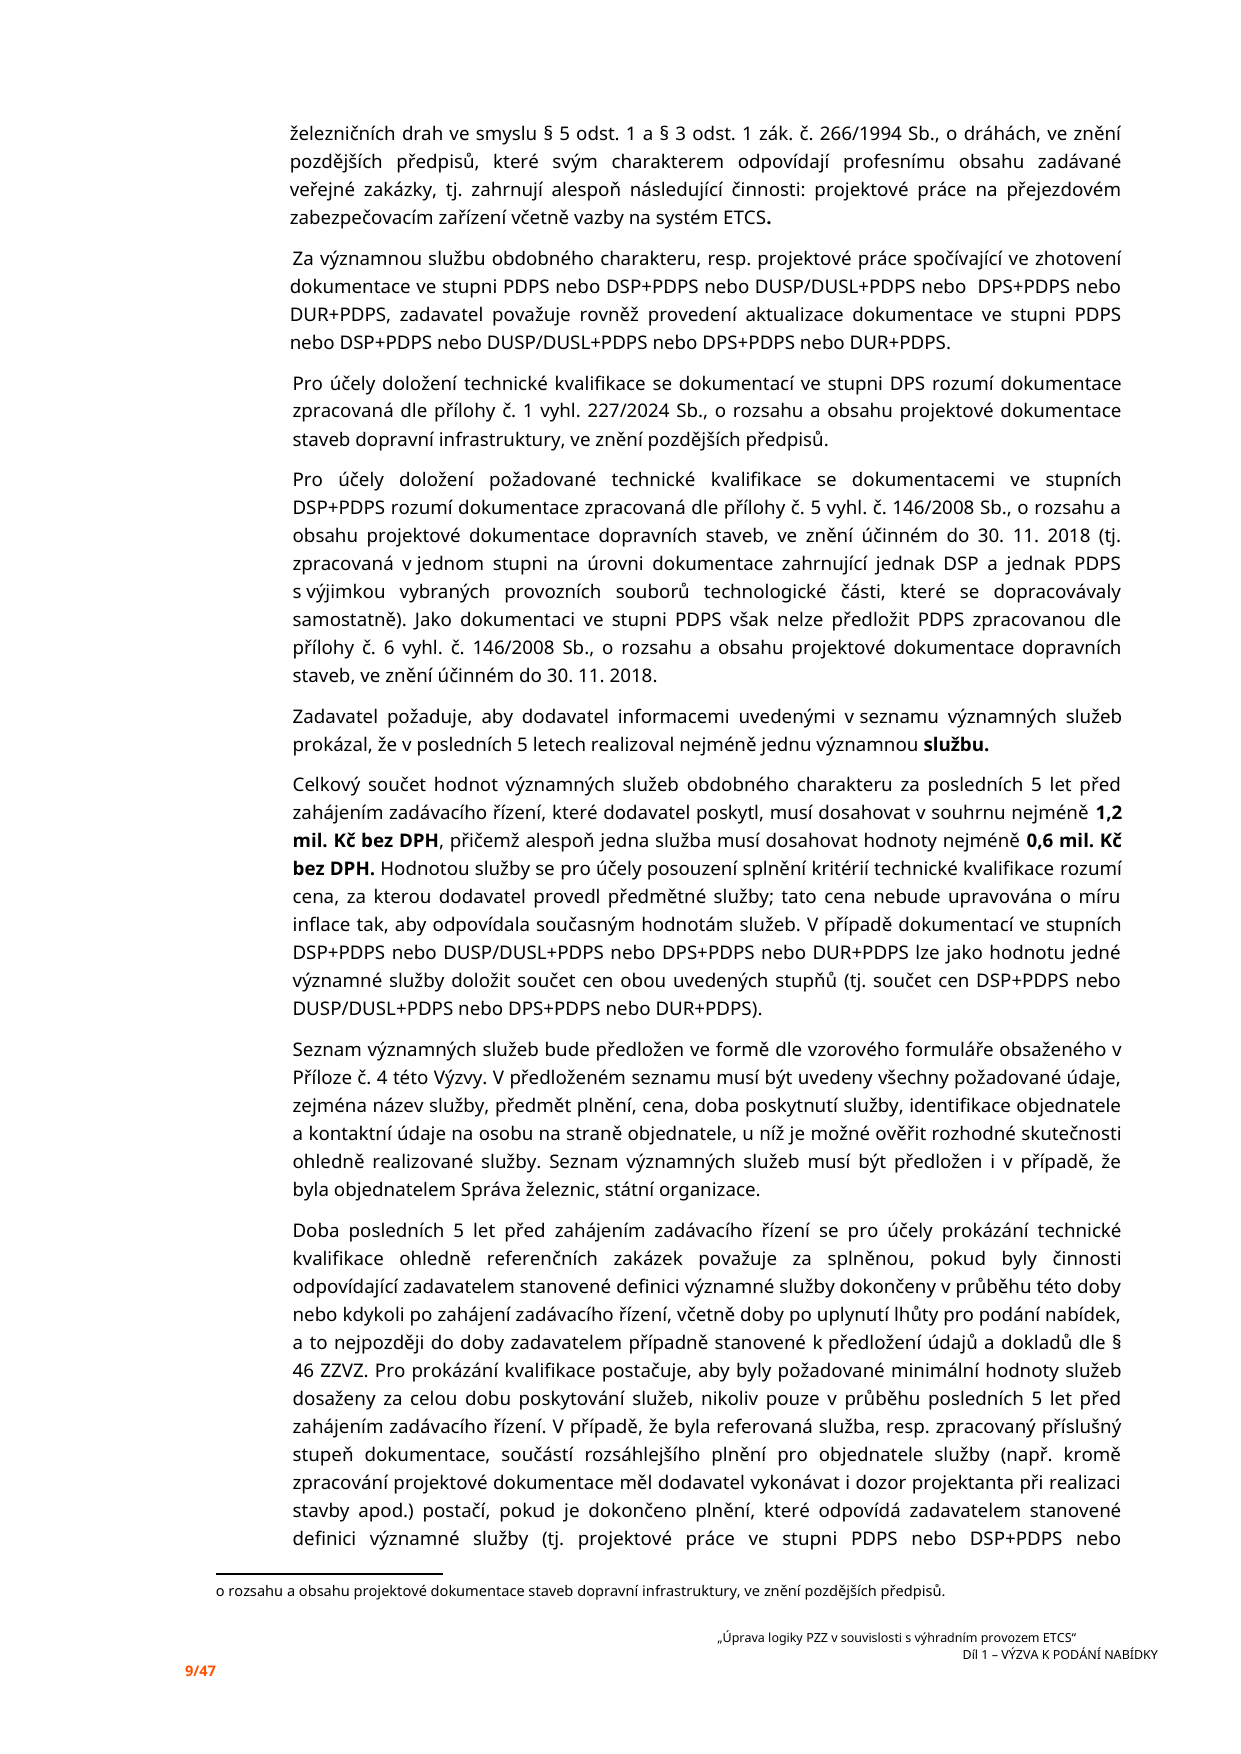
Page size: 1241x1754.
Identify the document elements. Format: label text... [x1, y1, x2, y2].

text Zadavatel požaduje, aby dodavatel informacemi uvedenými v seznamu významných služeb prokázal, že v posledních 5 letech realizoval nejméně jednu významnou službu. [292, 703, 1122, 757]
list Za významnou službu obdobného charakteru, resp. projektové práce spočívající ve zhotovení dokumentace ve stupni PDPS nebo DSP+PDPS nebo DUSP/DUSL+PDPS nebo DPS+PDPS nebo DUR+PDPS, zadavatel považuje rovněž provedení aktualizace dokumentace ve stupni PDPS nebo DSP+PDPS nebo DUSP/DUSL+PDPS nebo DPS+PDPS nebo DUR+PDPS. [289, 245, 1122, 355]
text Pro účely doložení požadované technické kvalifikace se dokumentacemi ve stupních DSP+PDPS rozumí dokumentace zpracovaná dle přílohy č. 5 vyhl. č. 146/2008 Sb., o rozsahu a obsahu projektové dokumentace dopravních staveb, ve znění účinném do 30. 11. 2018 (tj. zpracovaná v jednom stupni na úrovni dokumentace zahrnující jednak DSP a jednak PDPS s výjimkou vybraných provozních souborů technologické části, které se dopracovávaly samostatně). Jako dokumentaci ve stupni PDPS však nelze předložit PDPS zpracovanou dle přílohy č. 6 vyhl. č. 146/2008 Sb., o rozsahu a obsahu projektové dokumentace dopravních staveb, ve znění účinném do 30. 11. 2018. [292, 466, 1122, 688]
text Seznam významných služeb bude předložen ve formě dle vzorového formuláře obsaženého v Příloze č. 4 této Výzvy. V předloženém seznamu musí být uvedeny všechny požadované údaje, zejména název služby, předmět plnění, cena, doba poskytnutí služby, identifikace objednatele a kontaktní údaje na osobu na straně objednatele, u níž je možné ověřit rozhodné skutečnosti ohledně realizované služby. Seznam významných služeb musí být předložen i v případě, že byla objednatelem Správa železnic, státní organizace. [292, 1036, 1122, 1202]
text Pro účely doložení technické kvalifikace se dokumentací ve stupni DPS rozumí dokumentace zpracovaná dle přílohy č. 1 vyhl. 227/2024 Sb., o rozsahu a obsahu projektové dokumentace staveb dopravní infrastruktury, ve znění pozdějších předpisů. [292, 370, 1122, 451]
text Celkový součet hodnot významných služeb obdobného charakteru za posledních 5 let před zahájením zadávacího řízení, které dodavatel poskytl, musí dosahovat v souhrnu nejméně 1,2 mil. Kč bez DPH, přičemž alespoň jedna služba musí dosahovat hodnoty nejméně 0,6 mil. Kč bez DPH. Hodnotou služby se pro účely posouzení splnění kritérií technické kvalifikace rozumí cena, za kterou dodavatel provedl předmětné služby; tato cena nebude upravována o míru inflace tak, aby odpovídala současným hodnotám služeb. V případě dokumentací ve stupních DSP+PDPS nebo DUSP/DUSL+PDPS nebo DPS+PDPS nebo DUR+PDPS lze jako hodnotu jedné významné služby doložit součet cen obou uvedených stupňů (tj. součet cen DSP+PDPS nebo DUSP/DUSL+PDPS nebo DPS+PDPS nebo DUR+PDPS). [292, 772, 1122, 1021]
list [289, 121, 1122, 230]
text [292, 1217, 1122, 1551]
